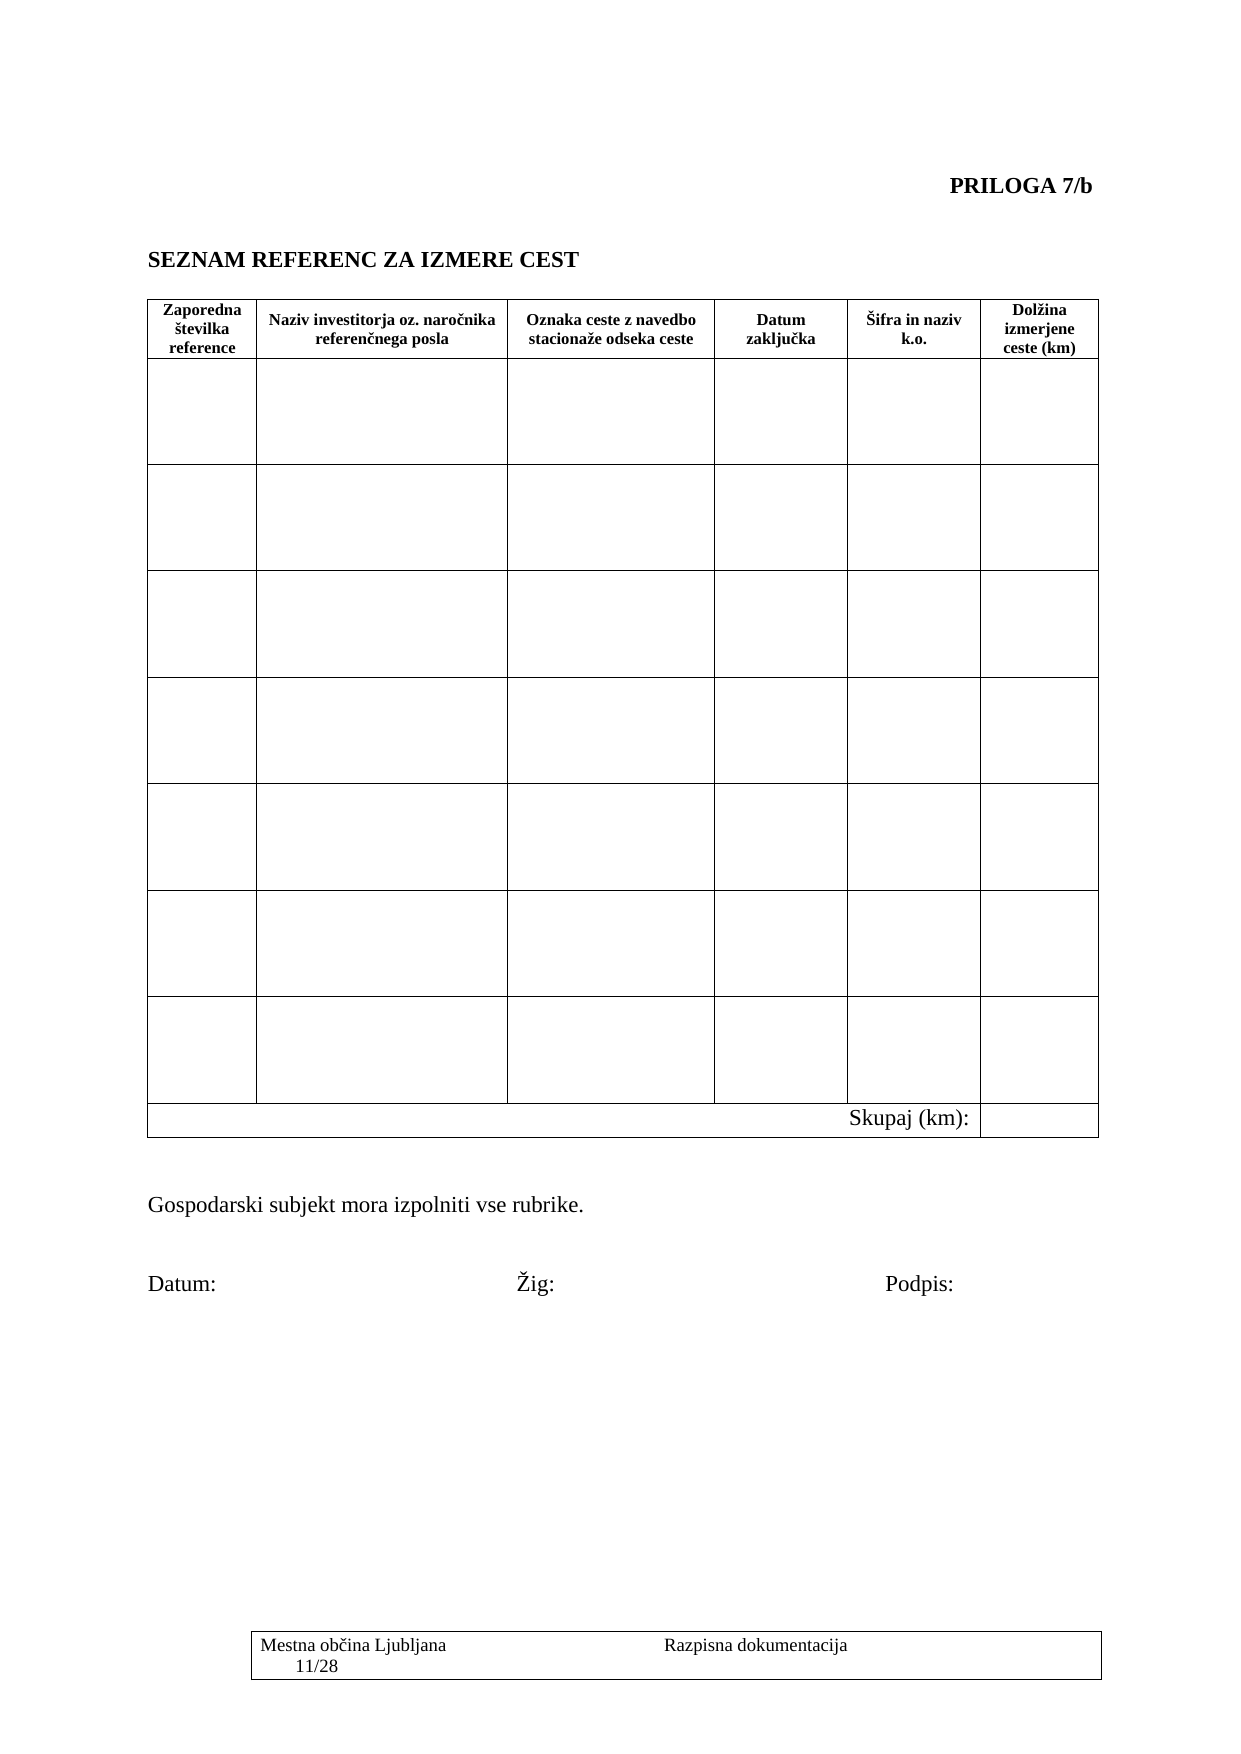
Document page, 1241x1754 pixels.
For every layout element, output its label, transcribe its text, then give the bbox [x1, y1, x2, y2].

table_cell [508, 891, 714, 996]
text Gospodarski subjekt mora izpolniti vse rubrike. [148, 1191, 1093, 1217]
table_cell [715, 784, 847, 890]
table_cell [148, 571, 256, 677]
table_cell [981, 571, 1098, 677]
table_header Naziv investitorja oz. naročnika referenčnega posla [257, 300, 507, 357]
text SEZNAM REFERENC ZA IZMERE CEST [148, 246, 1093, 272]
table_header Dolžina izmerjene ceste (km) [981, 300, 1098, 357]
table_cell [257, 997, 507, 1103]
table_cell [981, 465, 1098, 570]
table_cell [848, 465, 980, 570]
table_cell [508, 784, 714, 890]
table_cell [715, 359, 847, 464]
table_cell [148, 784, 256, 890]
table_cell [257, 571, 507, 677]
table_cell [508, 571, 714, 677]
table_cell [848, 891, 980, 996]
table_cell [257, 465, 507, 570]
table_cell [981, 678, 1098, 783]
table_cell [508, 359, 714, 464]
table_cell [257, 784, 507, 890]
table_cell [981, 1104, 1098, 1137]
table_header Šifra in naziv k.o. [848, 300, 980, 357]
table_cell [848, 359, 980, 464]
table_cell [848, 571, 980, 677]
table_cell [848, 997, 980, 1103]
table_header Zaporedna številka reference [148, 300, 256, 357]
table_cell [148, 465, 256, 570]
table_cell [715, 997, 847, 1103]
table_cell [148, 359, 256, 464]
table_cell [981, 359, 1098, 464]
table_cell [715, 465, 847, 570]
table_cell [848, 784, 980, 890]
table_cell Skupaj (km): [148, 1104, 980, 1137]
table_cell [508, 678, 714, 783]
table_cell [148, 678, 256, 783]
table_cell [981, 891, 1098, 996]
text PRILOGA 7/b [260, 172, 1093, 198]
table_cell [508, 465, 714, 570]
table_header Oznaka ceste z navedbo stacionaže odseka ceste [508, 300, 714, 357]
table_cell [257, 678, 507, 783]
table_cell [715, 678, 847, 783]
text Datum: Žig: Podpis: [148, 1270, 1093, 1296]
table_cell [257, 891, 507, 996]
table_cell [981, 997, 1098, 1103]
table_cell [508, 997, 714, 1103]
table_cell [981, 784, 1098, 890]
table_header Datum zaključka [715, 300, 847, 357]
table_cell [257, 359, 507, 464]
table_cell [715, 891, 847, 996]
table_cell [848, 678, 980, 783]
table_cell [148, 997, 256, 1103]
table_cell [148, 891, 256, 996]
table_cell [715, 571, 847, 677]
